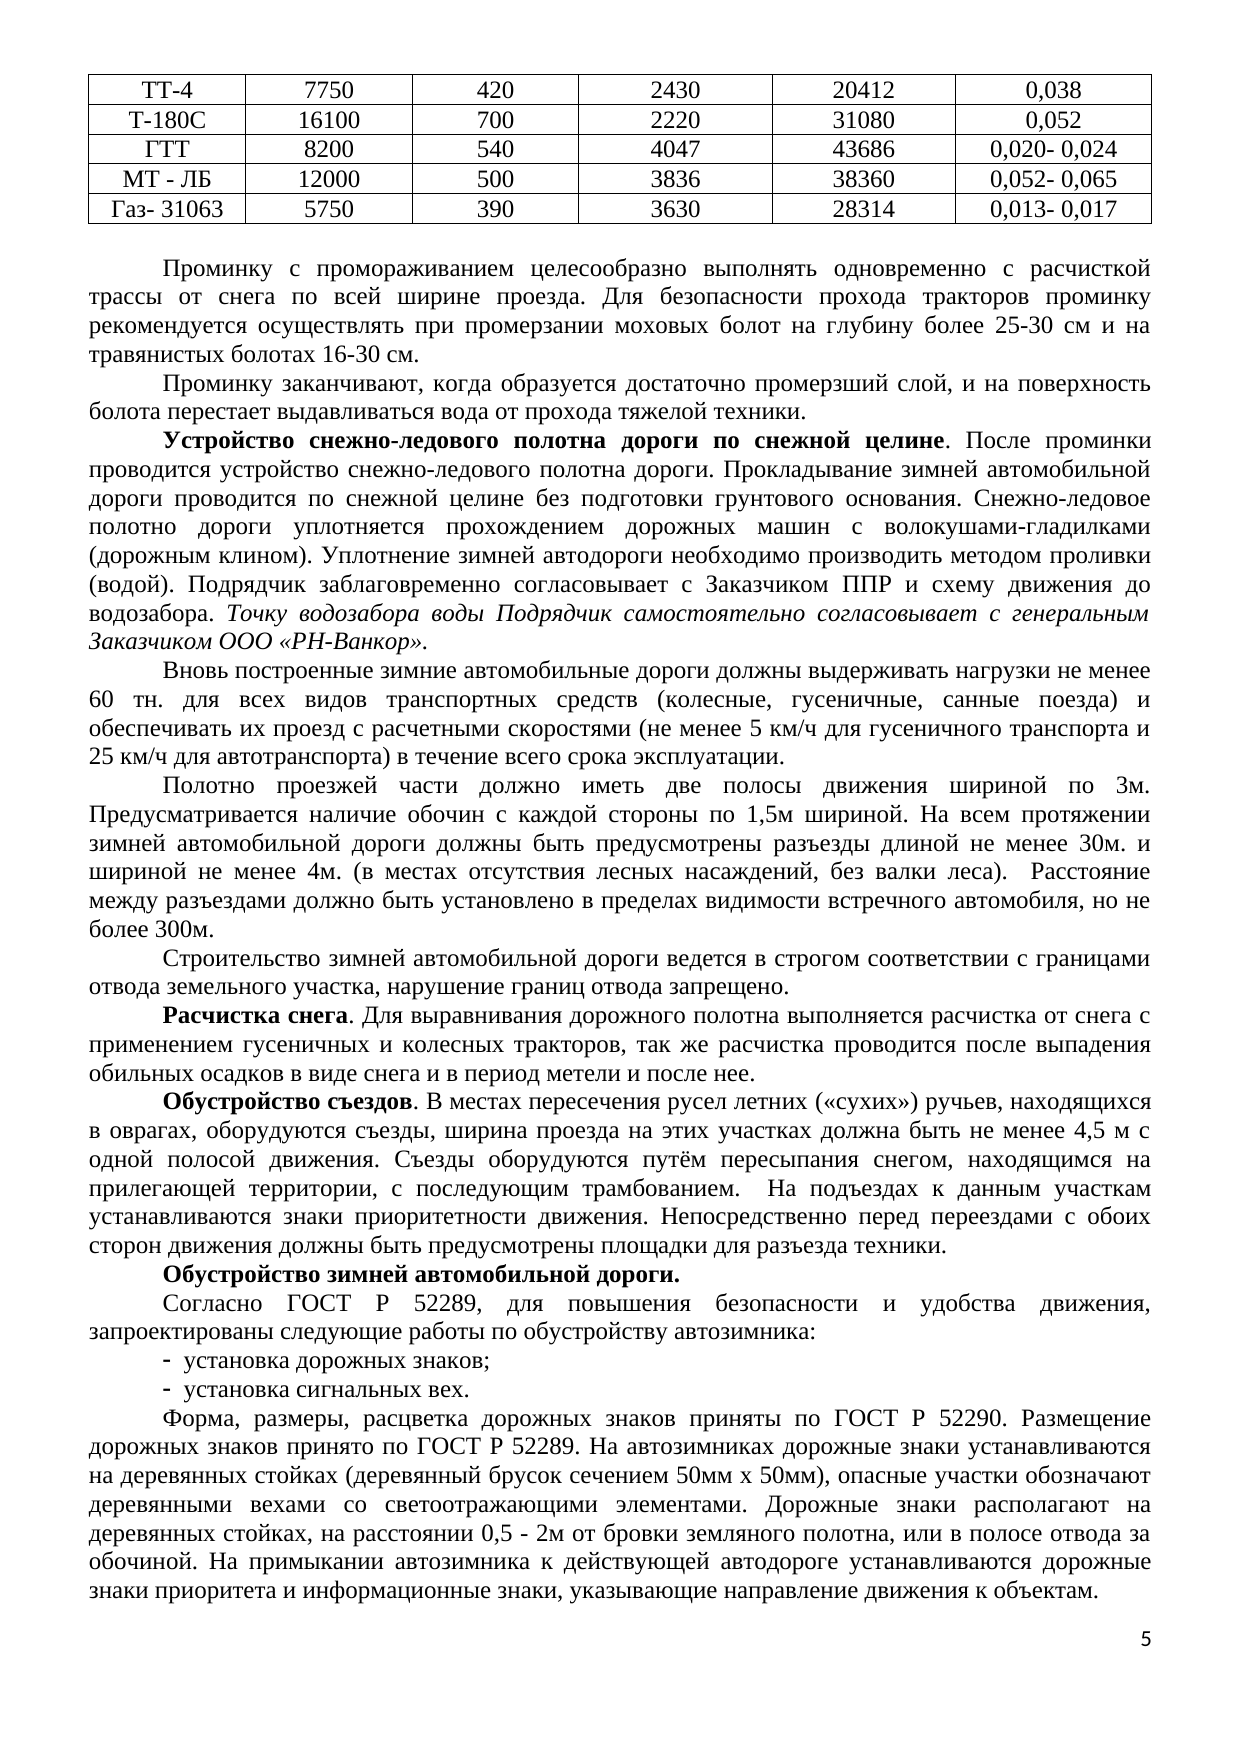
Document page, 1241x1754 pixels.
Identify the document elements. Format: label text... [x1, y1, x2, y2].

list установка сигнальных вех. [89, 1374, 1152, 1403]
table_cell Газ- 31063 [89, 194, 245, 223]
text Строительство зимней автомобильной дороги ведется в строгом соответствии с границами отвода земельного участка, нарушение границ отвода запрещено. [89, 943, 1152, 1000]
table_cell 31080 [773, 105, 955, 133]
table_cell 0,038 [956, 75, 1151, 104]
table_cell 4047 [579, 135, 772, 163]
table_cell 8200 [246, 135, 412, 163]
table_cell 500 [413, 164, 578, 193]
text Проминку с промораживанием целесообразно выполнять одновременно с расчисткой трассы от снега по всей ширине проезда. Для безопасности прохода тракторов проминку рекомендуется осуществлять при промерзании моховых болот на глубину более 25-30 см и на травянистых болотах 16-30 см. [89, 253, 1152, 368]
table_cell 5750 [246, 194, 412, 223]
text Вновь построенные зимние автомобильные дороги должны выдерживать нагрузки не менее 60 тн. для всех видов транспортных средств (колесные, гусеничные, санные поезда) и обеспечивать их проезд с расчетными скоростями (не менее 5 км/ч для гусеничного транспорта и 25 км/ч для автотранспорта) в течение всего срока эксплуатации. [89, 655, 1152, 770]
list Обустройство съездов. В местах пересечения русел летних («сухих») ручьев, находящихся в оврагах, оборудуются съезды, ширина проезда на этих участках должна быть не менее 4,5 м с одной полосой движения. Съезды оборудуются путём пересыпания снегом, находящимся на прилегающей территории, с последующим трамбованием. На подъездах к данным участкам устанавливаются знаки приоритетности движения. Непосредственно перед переездами с обоих сторон движения должны быть предусмотрены площадки для разъезда техники. [89, 1086, 1152, 1259]
table_cell 16100 [246, 105, 412, 133]
table_cell 0,052- 0,065 [956, 164, 1151, 193]
table_cell 700 [413, 105, 578, 133]
table_cell 20412 [773, 75, 955, 104]
list Устройство снежно-ледового полотна дороги по снежной целине. После проминки проводится устройство снежно-ледового полотна дороги. Прокладывание зимней автомобильной дороги проводится по снежной целине без подготовки грунтового основания. Снежно-ледовое полотно дороги уплотняется прохождением дорожных машин с волокушами-гладилками (дорожным клином). Уплотнение зимней автодороги необходимо производить методом проливки (водой). Подрядчик заблаговременно согласовывает с Заказчиком ППР и схему движения до водозабора. Точку водозабора воды Подрядчик самостоятельно согласовывает с генеральным Заказчиком ООО «РН-Ванкор». [89, 425, 1152, 655]
table_cell ГТТ [89, 135, 245, 163]
table_cell 420 [413, 75, 578, 104]
table_cell 390 [413, 194, 578, 223]
list Обустройство зимней автомобильной дороги. [89, 1259, 1152, 1288]
table_cell 3630 [579, 194, 772, 223]
table_cell 540 [413, 135, 578, 163]
table_cell 0,013- 0,017 [956, 194, 1151, 223]
table_cell 2220 [579, 105, 772, 133]
text Форма, размеры, расцветка дорожных знаков приняты по ГОСТ Р 52290. Размещение дорожных знаков принято по ГОСТ Р 52289. На автозимниках дорожные знаки устанавливаются на деревянных стойках (деревянный брусок сечением 50мм х 50мм), опасные участки обозначают деревянными вехами со светоотражающими элементами. Дорожные знаки располагают на деревянных стойках, на расстоянии 0,5 - 2м от бровки земляного полотна, или в полосе отвода за обочиной. На примыкании автозимника к действующей автодороге устанавливаются дорожные знаки приоритета и информационные знаки, указывающие направление движения к объектам. [89, 1403, 1152, 1604]
text Полотно проезжей части должно иметь две полосы движения шириной по 3м. Предусматривается наличие обочин с каждой стороны по 1,5м шириной. На всем протяжении зимней автомобильной дороги должны быть предусмотрены разъезды длиной не менее 30м. и шириной не менее 4м. (в местах отсутствия лесных насаждений, без валки леса). Расстояние между разъездами должно быть установлено в пределах видимости встречного автомобиля, но не более 300м. [89, 770, 1152, 943]
table_cell 38360 [773, 164, 955, 193]
text Согласно ГОСТ Р 52289, для повышения безопасности и удобства движения, запроектированы следующие работы по обустройству автозимника: [89, 1288, 1152, 1345]
table_cell МТ - ЛБ [89, 164, 245, 193]
table_cell 28314 [773, 194, 955, 223]
list установка дорожных знаков; [89, 1345, 1152, 1374]
table_cell 7750 [246, 75, 412, 104]
table_cell Т-180С [89, 105, 245, 133]
table_cell 12000 [246, 164, 412, 193]
table_cell 3836 [579, 164, 772, 193]
table_cell 0,052 [956, 105, 1151, 133]
table_cell ТТ-4 [89, 75, 245, 104]
text Проминку заканчивают, когда образуется достаточно промерзший слой, и на поверхность болота перестает выдавливаться вода от прохода тяжелой техники. [89, 368, 1152, 425]
table_cell 2430 [579, 75, 772, 104]
list Расчистка снега. Для выравнивания дорожного полотна выполняется расчистка от снега с применением гусеничных и колесных тракторов, так же расчистка проводится после выпадения обильных осадков в виде снега и в период метели и после нее. [89, 1000, 1152, 1086]
table_cell 0,020- 0,024 [956, 135, 1151, 163]
table_cell 43686 [773, 135, 955, 163]
